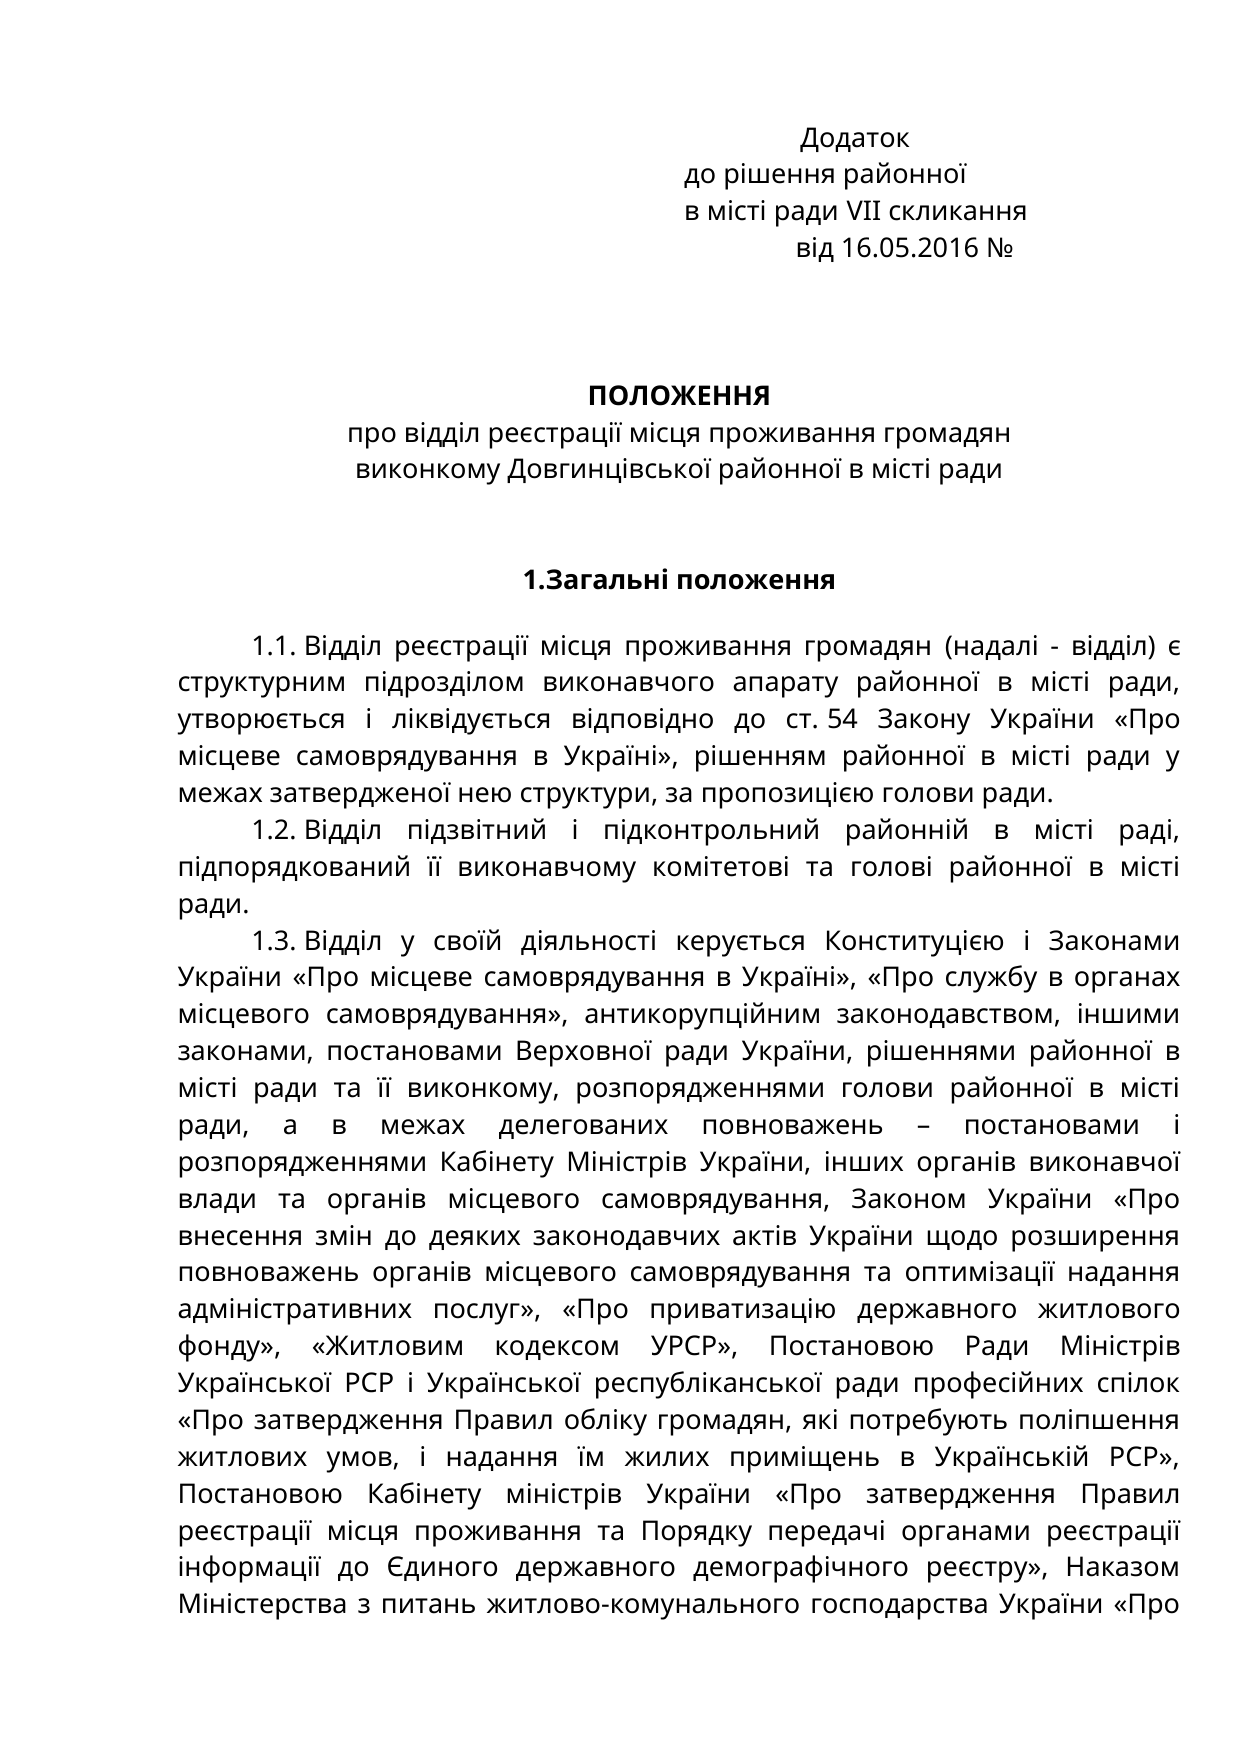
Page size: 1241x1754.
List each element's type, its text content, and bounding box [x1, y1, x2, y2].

text в місті ради VII скликання [177, 192, 1181, 229]
text Додаток [177, 118, 1181, 155]
text 1.1. Відділ реєстрації місця проживання громадян (надалі - відділ) є структурним підрозділом виконавчого апарату районної в місті ради, утворюється і ліквідується відповідно до ст. 54 Закону України «Про місцеве самоврядування в Україні», рішенням районної в місті ради у межах затвердженої нею структури, за пропозицією голови ради. [177, 626, 1181, 810]
text ПОЛОЖЕННЯ [177, 376, 1181, 413]
text до рішення районної [177, 155, 1181, 192]
text 1.Загальні положення [177, 561, 1181, 597]
text від 16.05.2016 № [767, 229, 1181, 266]
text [177, 921, 1181, 1622]
text виконкому Довгинцівської районної в місті ради [177, 450, 1181, 487]
text 1.2. Відділ підзвітний і підконтрольний районній в місті раді, підпорядкований її виконавчому комітетові та голові районної в місті ради. [177, 810, 1181, 921]
text про відділ реєстрації місця проживання громадян [177, 413, 1181, 450]
